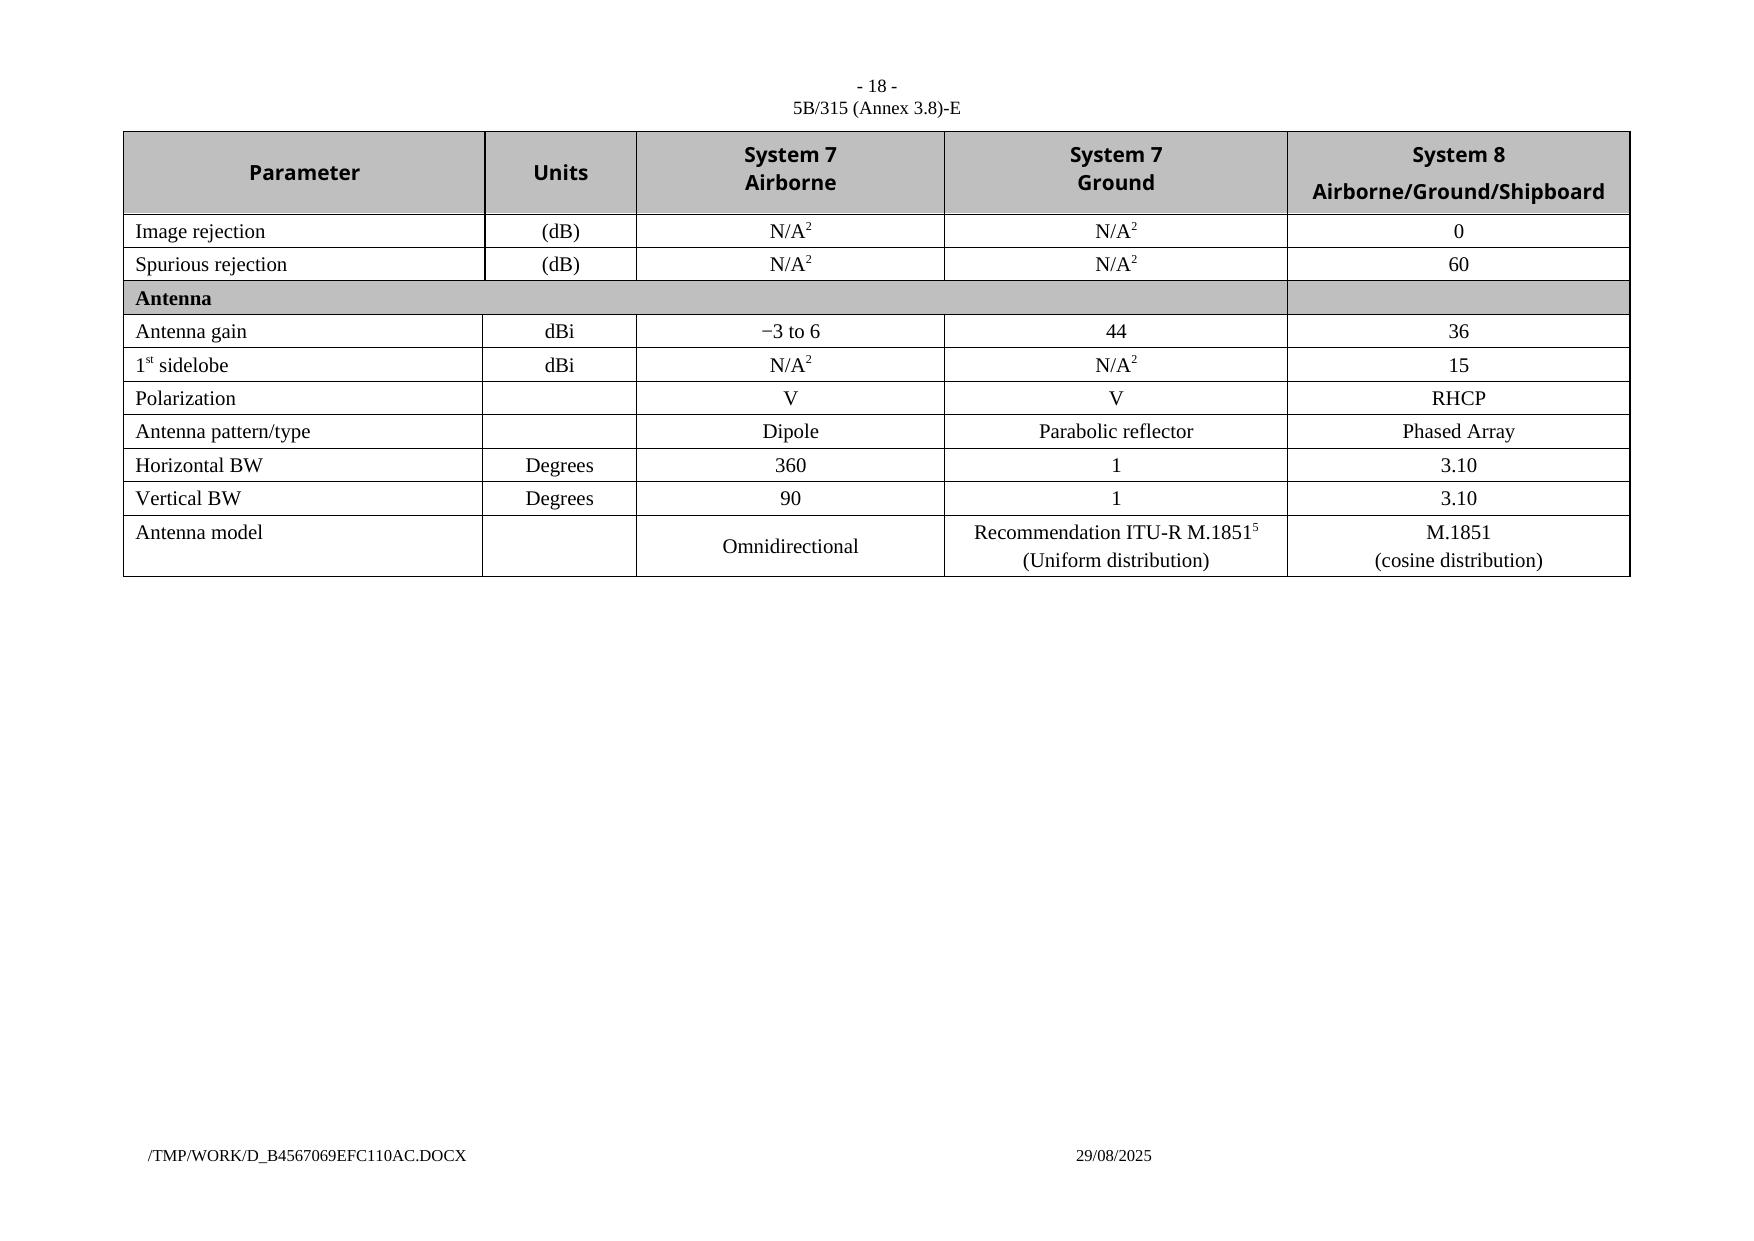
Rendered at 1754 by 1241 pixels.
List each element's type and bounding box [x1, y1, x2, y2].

table_cell [124, 315, 482, 347]
table_header [124, 132, 484, 213]
table_cell [637, 516, 944, 576]
table_cell [1288, 415, 1629, 448]
table_cell [945, 516, 1287, 576]
table_cell [483, 382, 636, 414]
table_cell [637, 482, 944, 514]
table_cell [637, 315, 944, 347]
table_cell [1288, 281, 1629, 314]
table_cell [483, 482, 636, 514]
table_cell [124, 248, 484, 280]
table_cell [483, 415, 636, 448]
table_cell [945, 348, 1287, 381]
table_cell [637, 348, 944, 381]
table_header [486, 132, 636, 213]
table_cell [945, 449, 1287, 481]
table_header [637, 132, 944, 213]
table_cell [483, 348, 636, 381]
table_cell [124, 215, 484, 247]
table_cell [945, 215, 1287, 247]
table_cell [1288, 449, 1629, 481]
table_cell [486, 215, 636, 247]
table_cell [124, 382, 482, 414]
table_cell [1288, 348, 1629, 381]
table_cell [637, 248, 944, 280]
table_cell [483, 516, 636, 576]
table_header [1288, 132, 1629, 213]
table_cell [124, 415, 482, 448]
table_cell [945, 315, 1287, 347]
table_cell [124, 516, 482, 576]
table_cell [637, 215, 944, 247]
table_cell [637, 415, 944, 448]
table_cell [124, 482, 482, 514]
table_cell [1288, 315, 1629, 347]
table_cell [486, 248, 636, 280]
table_cell [945, 415, 1287, 448]
table_cell [483, 449, 636, 481]
table_cell [637, 449, 944, 481]
table_header [945, 132, 1287, 213]
table_cell [1288, 382, 1629, 414]
table_cell [637, 382, 944, 414]
table_cell [1288, 248, 1629, 280]
table_cell [1288, 516, 1629, 576]
table_cell [945, 382, 1287, 414]
table_cell [1288, 482, 1629, 514]
table_cell [945, 248, 1287, 280]
table_cell [1288, 215, 1629, 247]
table_cell [124, 348, 482, 381]
table_cell [945, 482, 1287, 514]
table_cell [124, 281, 1287, 314]
table_cell [483, 315, 636, 347]
table_cell [124, 449, 482, 481]
